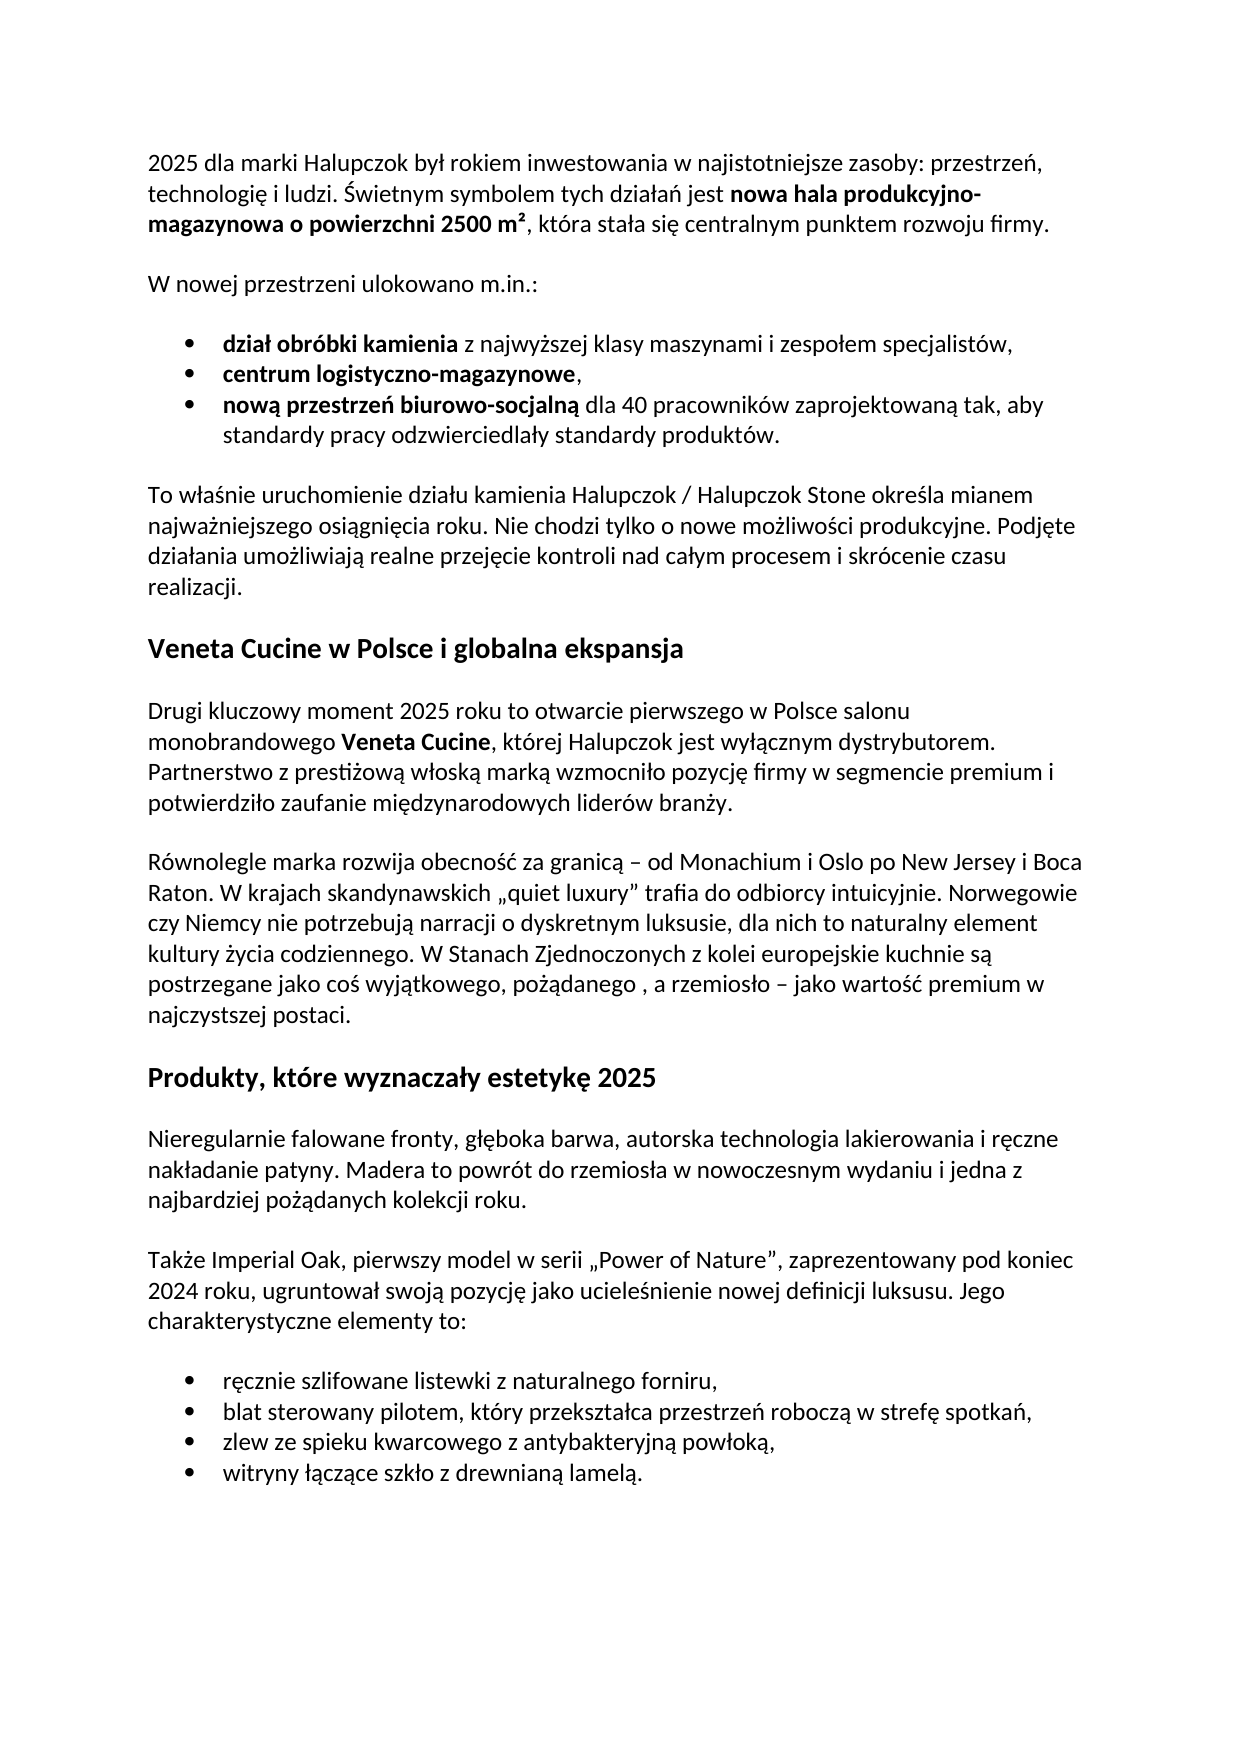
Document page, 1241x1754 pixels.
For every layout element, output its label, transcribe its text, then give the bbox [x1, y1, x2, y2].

text Równolegle marka rozwija obecność za granicą – od Monachium i Oslo po New Jersey i Boca Raton. W krajach skandynawskich „quiet luxury” trafia do odbiorcy intuicyjnie. Norwegowie czy Niemcy nie potrzebują narracji o dyskretnym luksusie, dla nich to naturalny element kultury życia codziennego. W Stanach Zjednoczonych z kolei europejskie kuchnie są postrzegane jako coś wyjątkowego, pożądanego , a rzemiosło – jako wartość premium w najczystszej postaci. [148, 847, 1093, 1030]
text 2025 dla marki Halupczok był rokiem inwestowania w najistotniejsze zasoby: przestrzeń, technologię i ludzi. Świetnym symbolem tych działań jest nowa hala produkcyjno-magazynowa o powierzchni 2500 m², która stała się centralnym punktem rozwoju firmy. [148, 148, 1093, 239]
text Veneta Cucine w Polsce i globalna ekspansja [148, 631, 1093, 666]
text Produkty, które wyznaczały estetykę 2025 [148, 1059, 1093, 1094]
text Także Imperial Oak, pierwszy model w serii „Power of Nature”, zaprezentowany pod koniec 2024 roku, ugruntował swoją pozycję jako ucieleśnienie nowej definicji luksusu. Jego charakterystyczne elementy to: [148, 1244, 1093, 1336]
text To właśnie uruchomienie działu kamienia Halupczok / Halupczok Stone określa mianem najważniejszego osiągnięcia roku. Nie chodzi tylko o nowe możliwości produkcyjne. Podjęte działania umożliwiają realne przejęcie kontroli nad całym procesem i skrócenie czasu realizacji. [148, 479, 1093, 601]
list zlew ze spieku kwarcowego z antybakteryjną powłoką, [185, 1426, 1093, 1457]
list nową przestrzeń biurowo-socjalną dla 40 pracowników zaprojektowaną tak, aby standardy pracy odzwierciedlały standardy produktów. [185, 389, 1093, 450]
list dział obróbki kamienia z najwyższej klasy maszynami i zespołem specjalistów, [185, 328, 1093, 358]
list centrum logistyczno-magazynowe, [185, 358, 1093, 389]
list blat sterowany pilotem, który przekształca przestrzeń roboczą w strefę spotkań, [185, 1396, 1093, 1426]
list ręcznie szlifowane listewki z naturalnego forniru, [185, 1365, 1093, 1396]
list witryny łączące szkło z drewnianą lamelą. [185, 1457, 1093, 1487]
text Nieregularnie falowane fronty, głęboka barwa, autorska technologia lakierowania i ręczne nakładanie patyny. Madera to powrót do rzemiosła w nowoczesnym wydaniu i jedna z najbardziej pożądanych kolekcji roku. [148, 1124, 1093, 1215]
text Drugi kluczowy moment 2025 roku to otwarcie pierwszego w Polsce salonu monobrandowego Veneta Cucine, której Halupczok jest wyłącznym dystrybutorem. Partnerstwo z prestiżową włoską marką wzmocniło pozycję firmy w segmencie premium i potwierdziło zaufanie międzynarodowych liderów branży. [148, 695, 1093, 817]
text W nowej przestrzeni ulokowano m.in.: [148, 268, 1093, 299]
